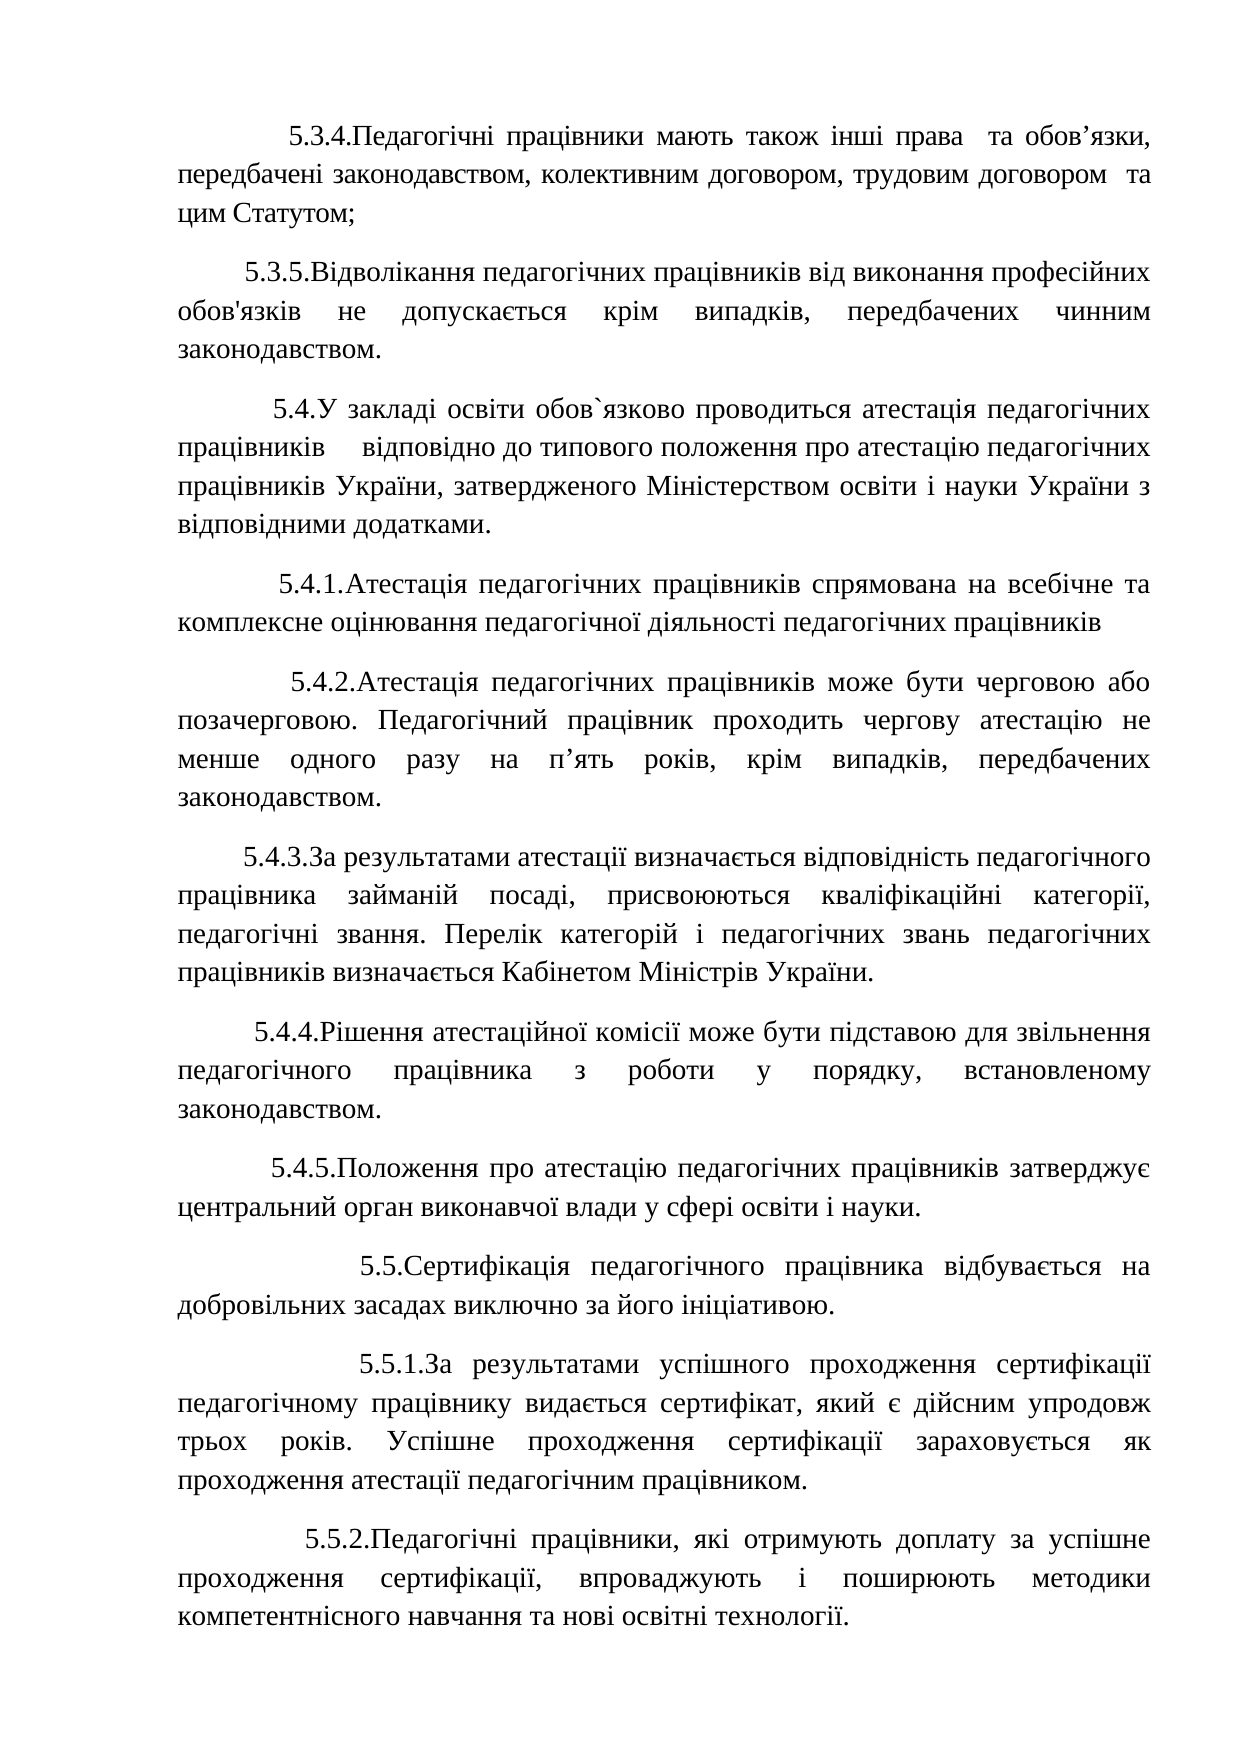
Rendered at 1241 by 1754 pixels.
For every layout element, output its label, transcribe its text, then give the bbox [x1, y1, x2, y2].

text 5.4.3.За результатами атестації визначається відповідність педагогічного працівника займаній посаді, присвоюються кваліфікаційні категорії, педагогічні звання. Перелік категорій і педагогічних звань педагогічних працівників визначається Кабінетом Міністрів України. [177, 839, 1152, 988]
text 5.4.2.Атестація педагогічних працівників може бути черговою або позачерговою. Педагогічний працівник проходить чергову атестацію не менше одного разу на п’ять років, крім випадків, передбачених законодавством. [177, 664, 1152, 813]
text 5.3.4.Педагогічні працівники мають також інші права та обов’язки, передбачені законодавством, колективним договором, трудовим договором та цим Статутом; [177, 118, 1152, 229]
text 5.3.5.Відволікання педагогічних працівників від виконання професійних обов'язків не допускається крім випадків, передбачених чинним законодавством. [177, 254, 1152, 365]
text 5.4.5.Положення про атестацію педагогічних працівників затверджує центральний орган виконавчої влади у сфері освіти і науки. [177, 1150, 1152, 1222]
text 5.5.1.За результатами успішного проходження сертифікації педагогічному працівнику видається сертифікат, який є дійсним упродовж трьох років. Успішне проходження сертифікації зараховується як проходження атестації педагогічним працівником. [177, 1346, 1152, 1495]
text 5.4.У закладі освіти обов`язково проводиться атестація педагогічних працівників відповідно до типового положення про атестацію педагогічних працівників України, затвердженого Міністерством освіти і науки України з відповідними додатками. [177, 391, 1152, 540]
text 5.5.Сертифікація педагогічного працівника відбувається на добровільних засадах виключно за його ініціативою. [177, 1248, 1152, 1320]
text 5.5.2.Педагогічні працівники, які отримують доплату за успішне проходження сертифікації, впроваджують і поширюють методики компетентнісного навчання та нові освітні технології. [177, 1521, 1152, 1632]
text 5.4.4.Рішення атестаційної комісії може бути підставою для звільнення педагогічного працівника з роботи у порядку, встановленому законодавством. [177, 1014, 1152, 1124]
text 5.4.1.Атестація педагогічних працівників спрямована на всебічне та комплексне оцінювання педагогічної діяльності педагогічних працівників [177, 566, 1152, 638]
